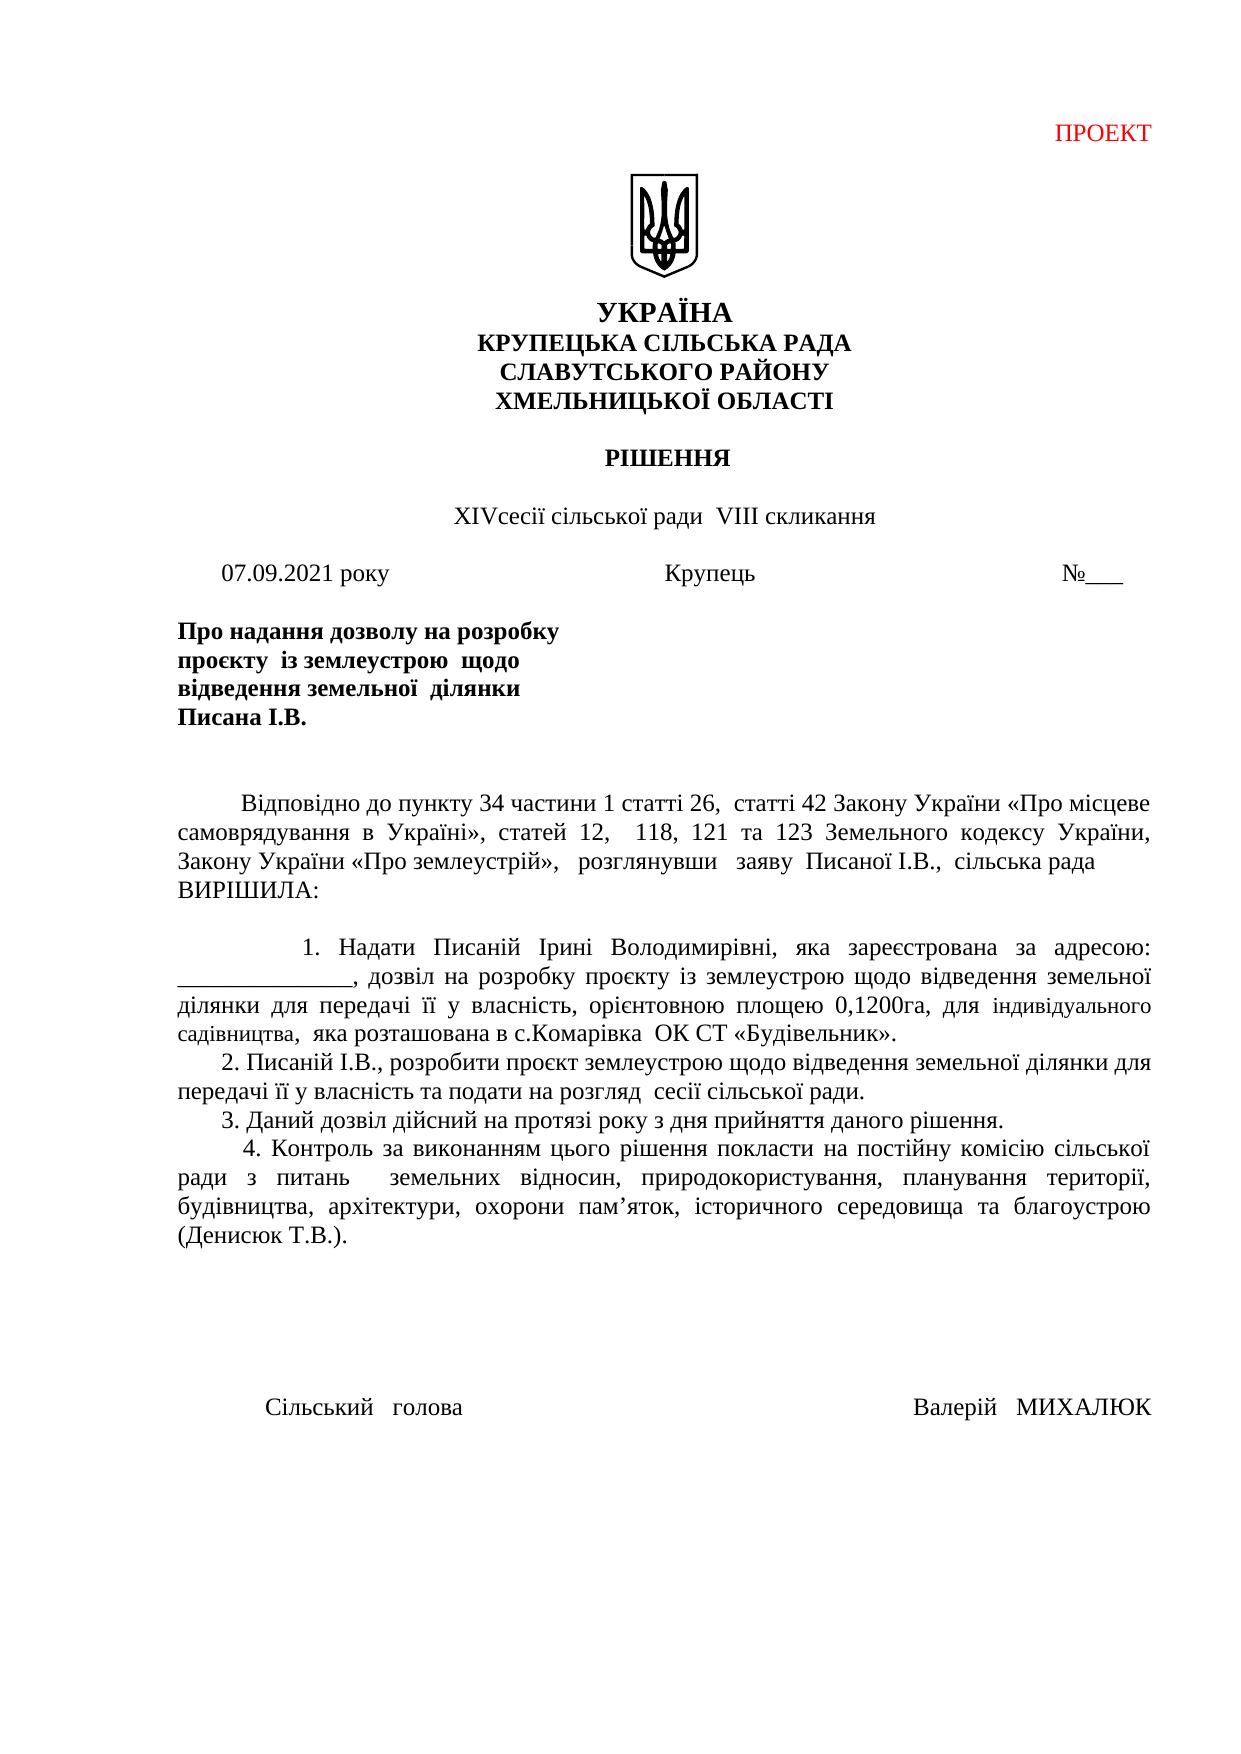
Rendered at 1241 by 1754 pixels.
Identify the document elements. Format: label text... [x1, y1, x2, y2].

text 07.09.2021 року Крупець №___ [177, 558, 1152, 587]
text Про надання дозволу на розробку [177, 616, 1152, 645]
text РІШЕННЯ [177, 443, 1152, 472]
text 3. Даний дозвіл дійсний на протязі року з дня прийняття даного рішення. [177, 1105, 1152, 1133]
text ХМЕЛЬНИЦЬКОЇ ОБЛАСТІ [177, 386, 1152, 415]
text 1. Надати Писаній Ірині Володимирівні, яка зареєстрована за адресою: ______________, дозвіл на розробку проєкту із землеустрою щодо відведення земельної ділянки для передачі її у власність, орієнтовною площею 0,1200га, для індивідуального садівництва, яка розташована в с.Комарівка ОК СТ «Будівельник». [177, 932, 1152, 1047]
text 4. Контроль за виконанням цього рішення покласти на постійну комісію сільської ради з питань земельних відносин, природокористування, планування території, будівництва, архітектури, охорони пам’яток, історичного середовища та благоустрою (Денисюк Т.В.). [177, 1133, 1152, 1248]
text 2. Писаній І.В., розробити проєкт землеустрою щодо відведення земельної ділянки для передачі її у власність та подати на розгляд сесії сільської ради. [177, 1047, 1152, 1105]
text КРУПЕЦЬКА СІЛЬСЬКА РАДА [177, 328, 1152, 357]
text проєкту із землеустрою щодо [177, 645, 1152, 673]
text Сільський голова Валерій МИХАЛЮК [177, 1392, 1152, 1421]
text УКРАЇНА [177, 295, 1152, 328]
text відведення земельної ділянки [177, 673, 1152, 702]
text ПРОЕКТ [177, 118, 1152, 147]
text ХІVсесії сільської ради VІІІ скликання [177, 501, 1152, 530]
text Відповідно до пункту 34 частини 1 статті 26, статті 42 Закону України «Про місцеве самоврядування в Україні», статей 12, 118, 121 та 123 Земельного кодексу України, Закону України «Про землеустрій», розглянувши заяву Писаної І.В., сільська рада [177, 788, 1152, 875]
text Писана І.В. [177, 702, 1152, 731]
text СЛАВУТСЬКОГО РАЙОНУ [177, 357, 1152, 386]
text ВИРІШИЛА: [177, 875, 1152, 903]
